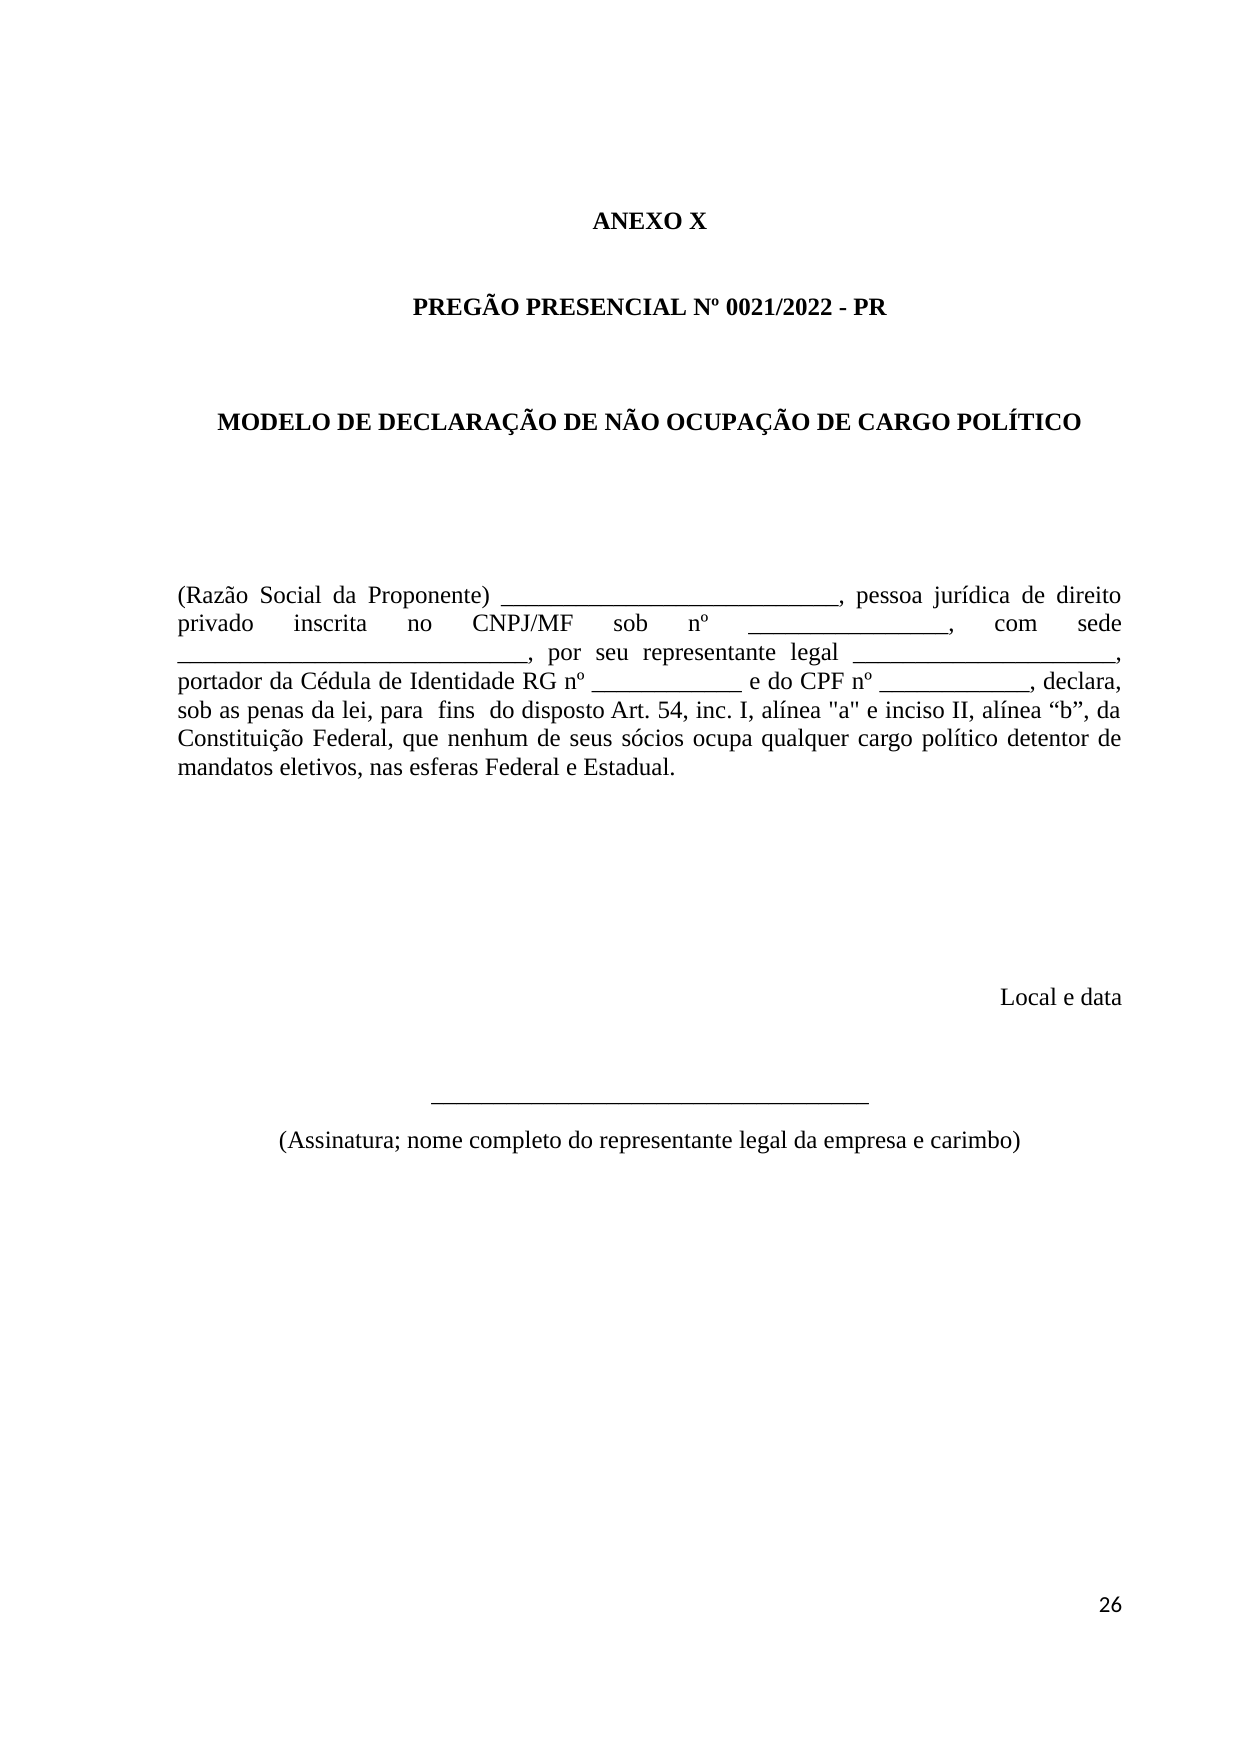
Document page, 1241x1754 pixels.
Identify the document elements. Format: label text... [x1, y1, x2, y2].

text MODELO DE DECLARAÇÃO DE NÃO OCUPAÇÃO DE CARGO POLÍTICO [177, 407, 1122, 436]
text PREGÃO PRESENCIAL Nº 0021/2022 - PR [177, 292, 1122, 321]
subtitle (Razão Social da Proponente) ___________________________, pessoa jurídica de direito privado inscrita no CNPJ/MF sob nº ________________, com sede ____________________________, por seu representante legal _____________________, portador da Cédula de Identidade RG nº ____________ e do CPF nº ____________, declara, sob as penas da lei, para fins do disposto Art. 54, inc. I, alínea "a" e inciso II, alínea “b”, da Constituição Federal, que nenhum de seus sócios ocupa qualquer cargo político detentor de mandatos eletivos, nas esferas Federal e Estadual. [177, 580, 1122, 781]
text (Assinatura; nome completo do representante legal da empresa e carimbo) [177, 1125, 1122, 1154]
text ___________________________________ [177, 1078, 1122, 1106]
text Local e data [177, 982, 1122, 1011]
text ANEXO X [177, 206, 1122, 235]
